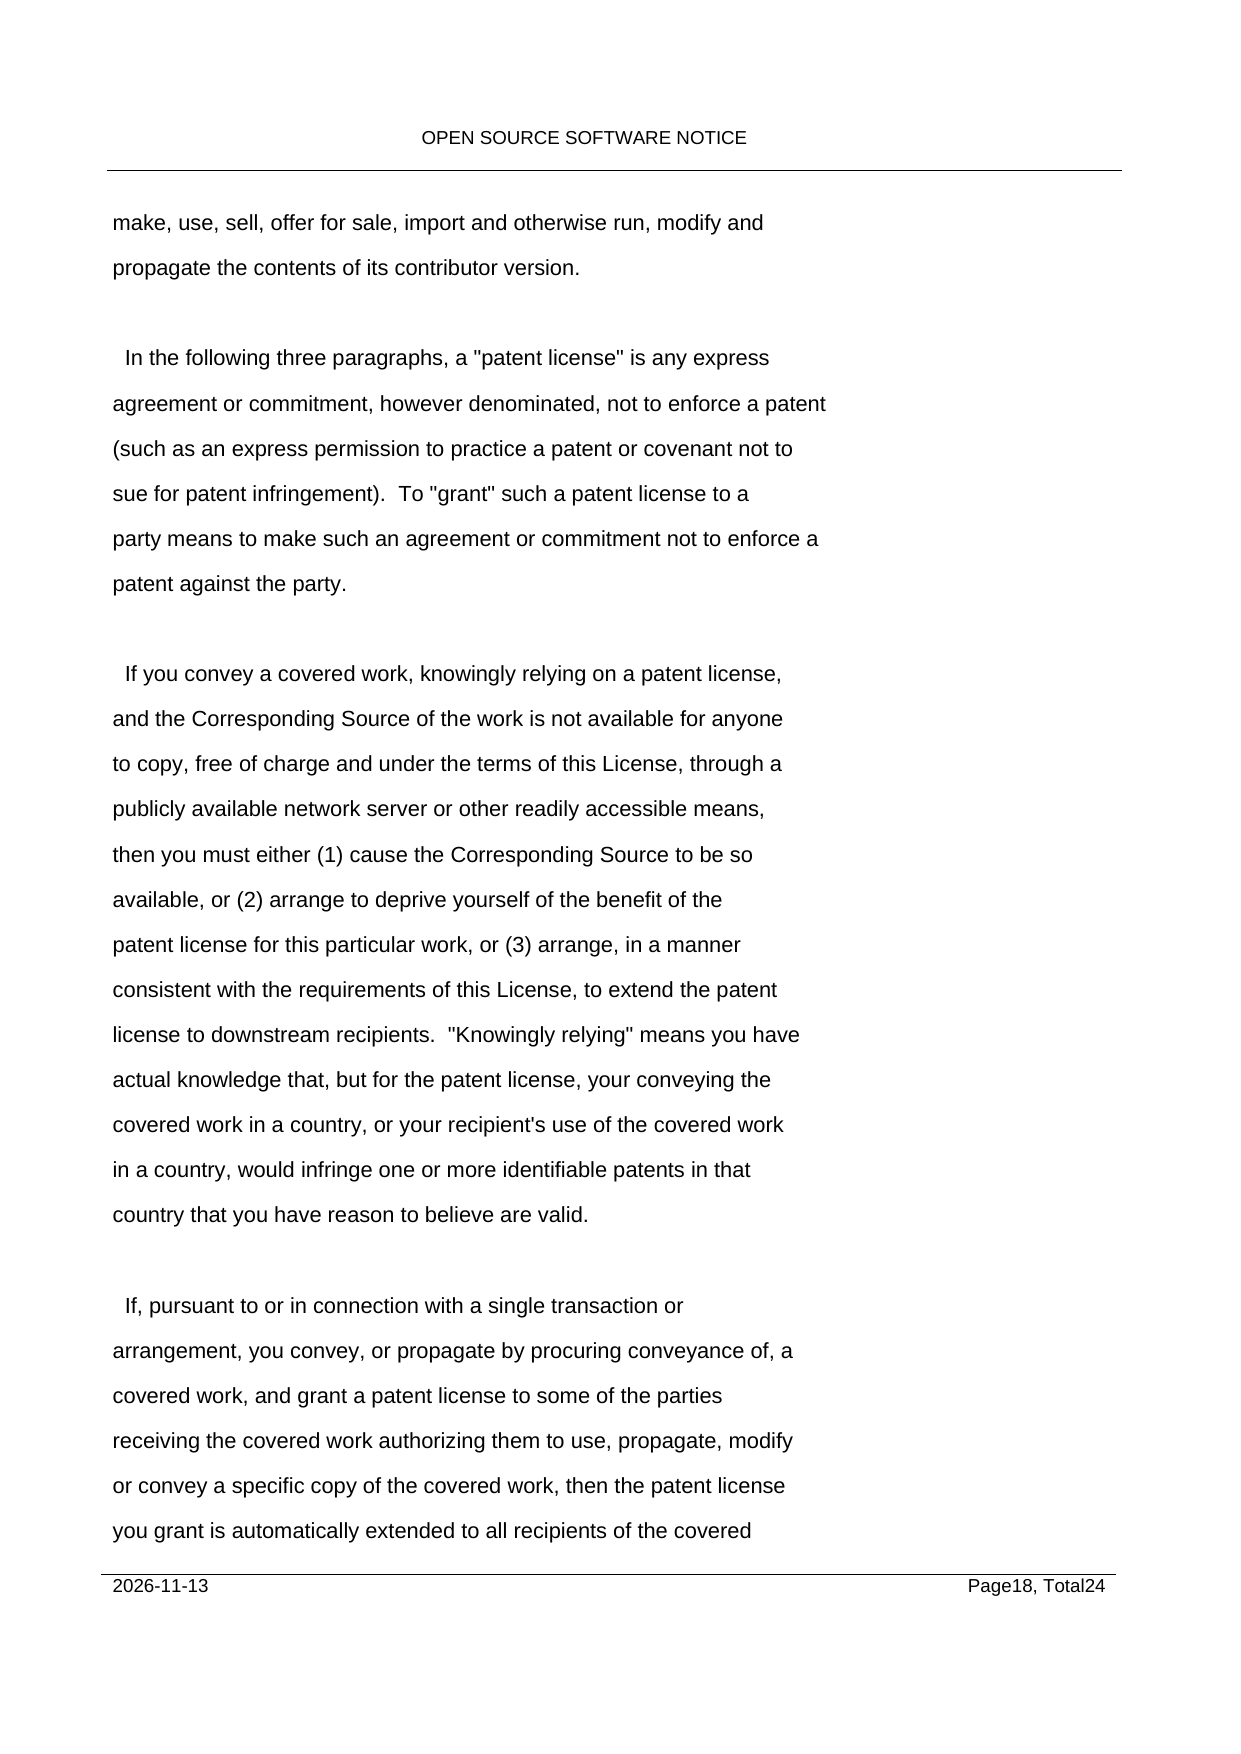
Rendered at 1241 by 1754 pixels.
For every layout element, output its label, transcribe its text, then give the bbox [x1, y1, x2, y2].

text publicly available network server or other readily accessible means, [112, 793, 1128, 825]
text If you convey a covered work, knowingly relying on a patent license, [112, 657, 1128, 690]
text make, use, sell, offer for sale, import and otherwise run, modify and [112, 206, 1128, 239]
text propagate the contents of its contributor version. [112, 251, 1128, 284]
text (such as an express permission to practice a patent or covenant not to [112, 432, 1128, 464]
text covered work, and grant a patent license to some of the parties [112, 1379, 1128, 1412]
text consistent with the requirements of this License, to extend the patent [112, 973, 1128, 1006]
text then you must either (1) cause the Corresponding Source to be so [112, 838, 1128, 870]
text covered work in a country, or your recipient's use of the covered work [112, 1108, 1128, 1141]
text actual knowledge that, but for the patent license, your conveying the [112, 1063, 1128, 1096]
text in a country, would infringe one or more identifiable patents in that [112, 1153, 1128, 1186]
text country that you have reason to believe are valid. [112, 1199, 1128, 1231]
text license to downstream recipients. "Knowingly relying" means you have [112, 1018, 1128, 1051]
text arrangement, you convey, or propagate by procuring conveyance of, a [112, 1334, 1128, 1366]
text or convey a specific copy of the covered work, then the patent license [112, 1469, 1128, 1502]
text sue for patent infringement). To "grant" such a patent license to a [112, 477, 1128, 509]
text In the following three paragraphs, a "patent license" is any express [112, 342, 1128, 374]
text and the Corresponding Source of the work is not available for anyone [112, 702, 1128, 735]
text available, or (2) arrange to deprive yourself of the benefit of the [112, 883, 1128, 915]
text you grant is automatically extended to all recipients of the covered [112, 1514, 1128, 1547]
text patent against the party. [112, 567, 1128, 600]
text If, pursuant to or in connection with a single transaction or [112, 1289, 1128, 1321]
text receiving the covered work authorizing them to use, propagate, modify [112, 1424, 1128, 1457]
text party means to make such an agreement or commitment not to enforce a [112, 522, 1128, 554]
text to copy, free of charge and under the terms of this License, through a [112, 748, 1128, 780]
text patent license for this particular work, or (3) arrange, in a manner [112, 928, 1128, 961]
text agreement or commitment, however denominated, not to enforce a patent [112, 387, 1128, 419]
